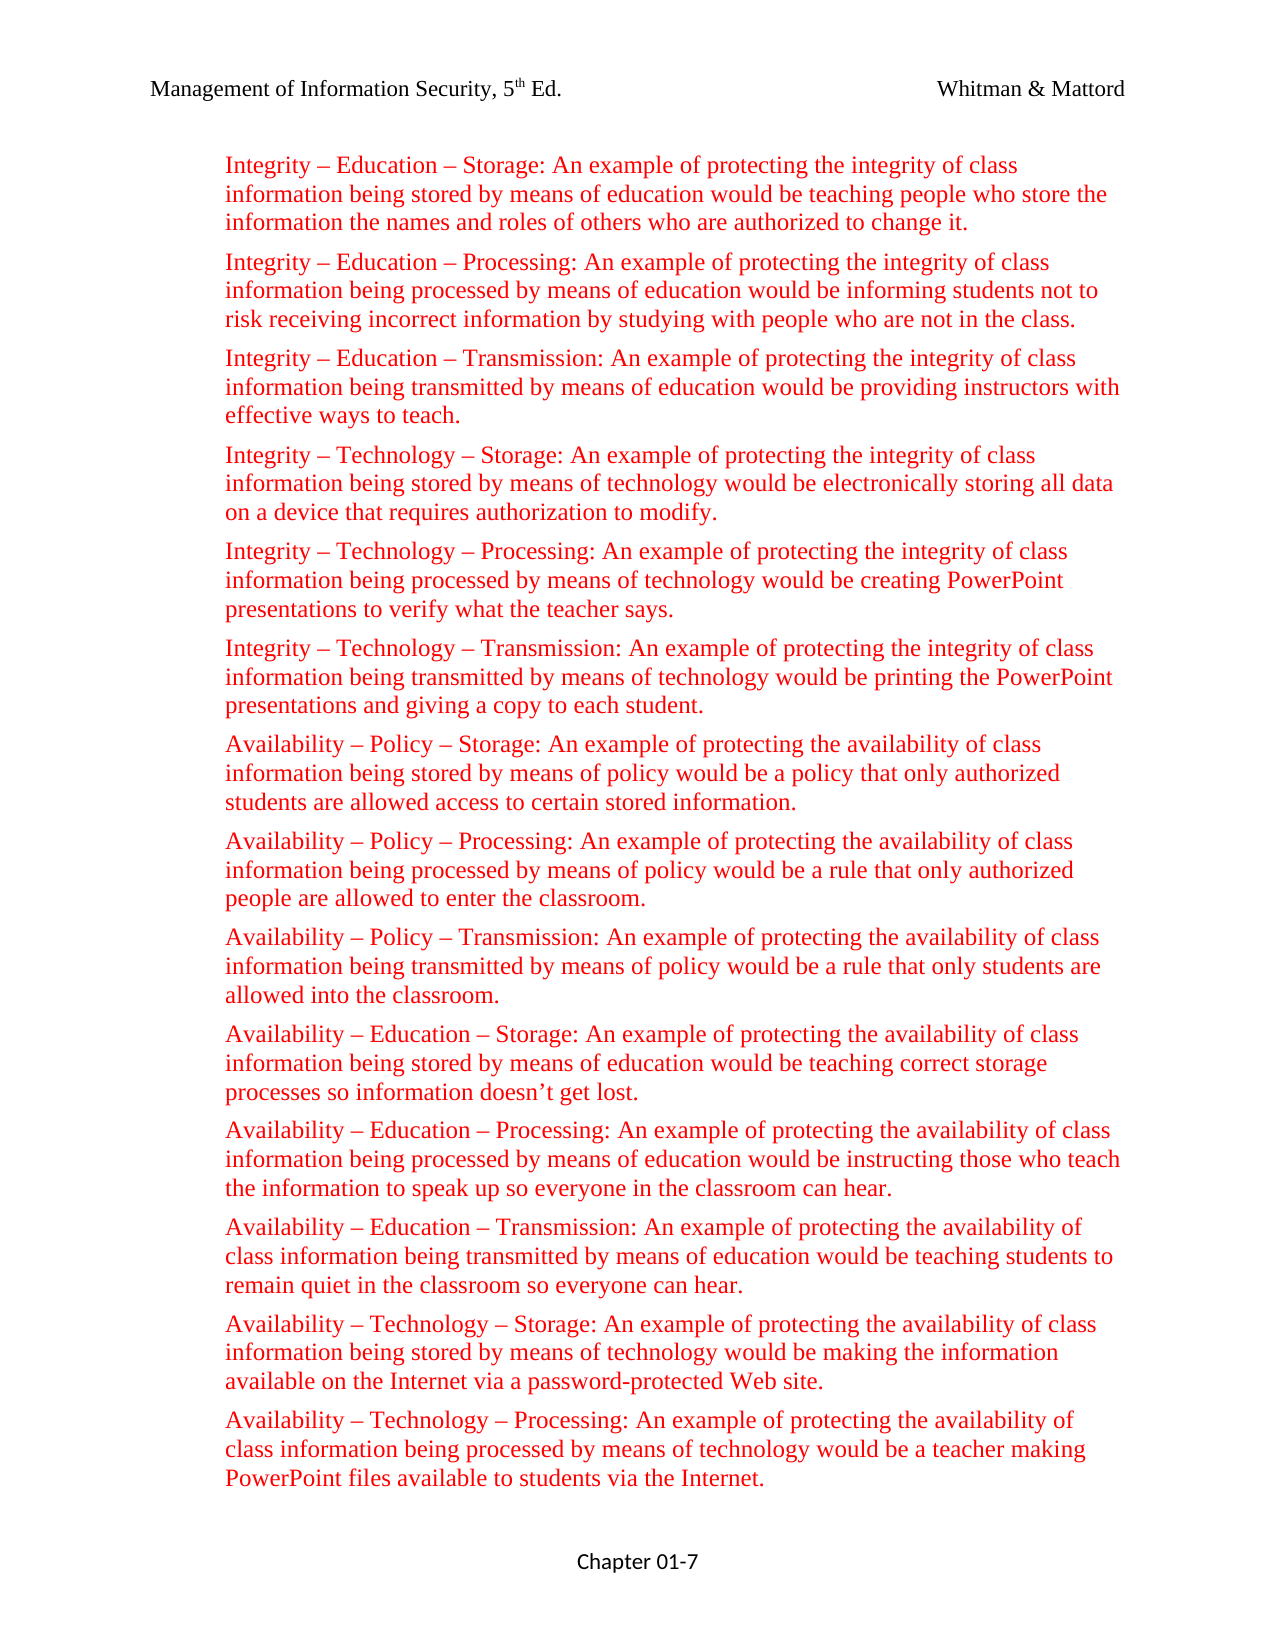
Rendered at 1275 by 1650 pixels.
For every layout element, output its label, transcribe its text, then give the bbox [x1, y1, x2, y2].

text Availability – Technology – Storage: An example of protecting the availability of class information being stored by means of technology would be making the information available on the Internet via a password-protected Web site. [225, 1309, 1122, 1395]
text Availability – Education – Processing: An example of protecting the availability of class information being processed by means of education would be instructing those who teach the information to speak up so everyone in the classroom can hear. [225, 1116, 1122, 1202]
text Availability – Education – Storage: An example of protecting the availability of class information being stored by means of education would be teaching correct storage processes so information doesn’t get lost. [225, 1019, 1122, 1105]
text Availability – Policy – Transmission: An example of protecting the availability of class information being transmitted by means of policy would be a rule that only students are allowed into the classroom. [225, 922, 1122, 1009]
text Availability – Education – Transmission: An example of protecting the availability of class information being transmitted by means of education would be teaching students to remain quiet in the classroom so everyone can hear. [225, 1212, 1122, 1298]
text Availability – Policy – Processing: An example of protecting the availability of class information being processed by means of policy would be a rule that only authorized people are allowed to enter the classroom. [225, 826, 1122, 912]
text Integrity – Education – Processing: An example of protecting the integrity of class information being processed by means of education would be informing students not to risk receiving incorrect information by studying with people who are not in the class. [225, 247, 1122, 333]
text Availability – Technology – Processing: An example of protecting the availability of class information being processed by means of technology would be a teacher making PowerPoint files available to students via the Internet. [225, 1405, 1122, 1492]
text Integrity – Education – Transmission: An example of protecting the integrity of class information being transmitted by means of education would be providing instructors with effective ways to teach. [225, 343, 1122, 429]
text Integrity – Technology – Storage: An example of protecting the integrity of class information being stored by means of technology would be electronically storing all data on a device that requires authorization to modify. [225, 440, 1122, 526]
text Integrity – Education – Storage: An example of protecting the integrity of class information being stored by means of education would be teaching people who store the information the names and roles of others who are authorized to change it. [225, 150, 1122, 236]
text Integrity – Technology – Processing: An example of protecting the integrity of class information being processed by means of technology would be creating PowerPoint presentations to verify what the teacher says. [225, 536, 1122, 622]
text Integrity – Technology – Transmission: An example of protecting the integrity of class information being transmitted by means of technology would be printing the PowerPoint presentations and giving a copy to each student. [225, 633, 1122, 719]
text Availability – Policy – Storage: An example of protecting the availability of class information being stored by means of policy would be a policy that only authorized students are allowed access to certain stored information. [225, 729, 1122, 816]
